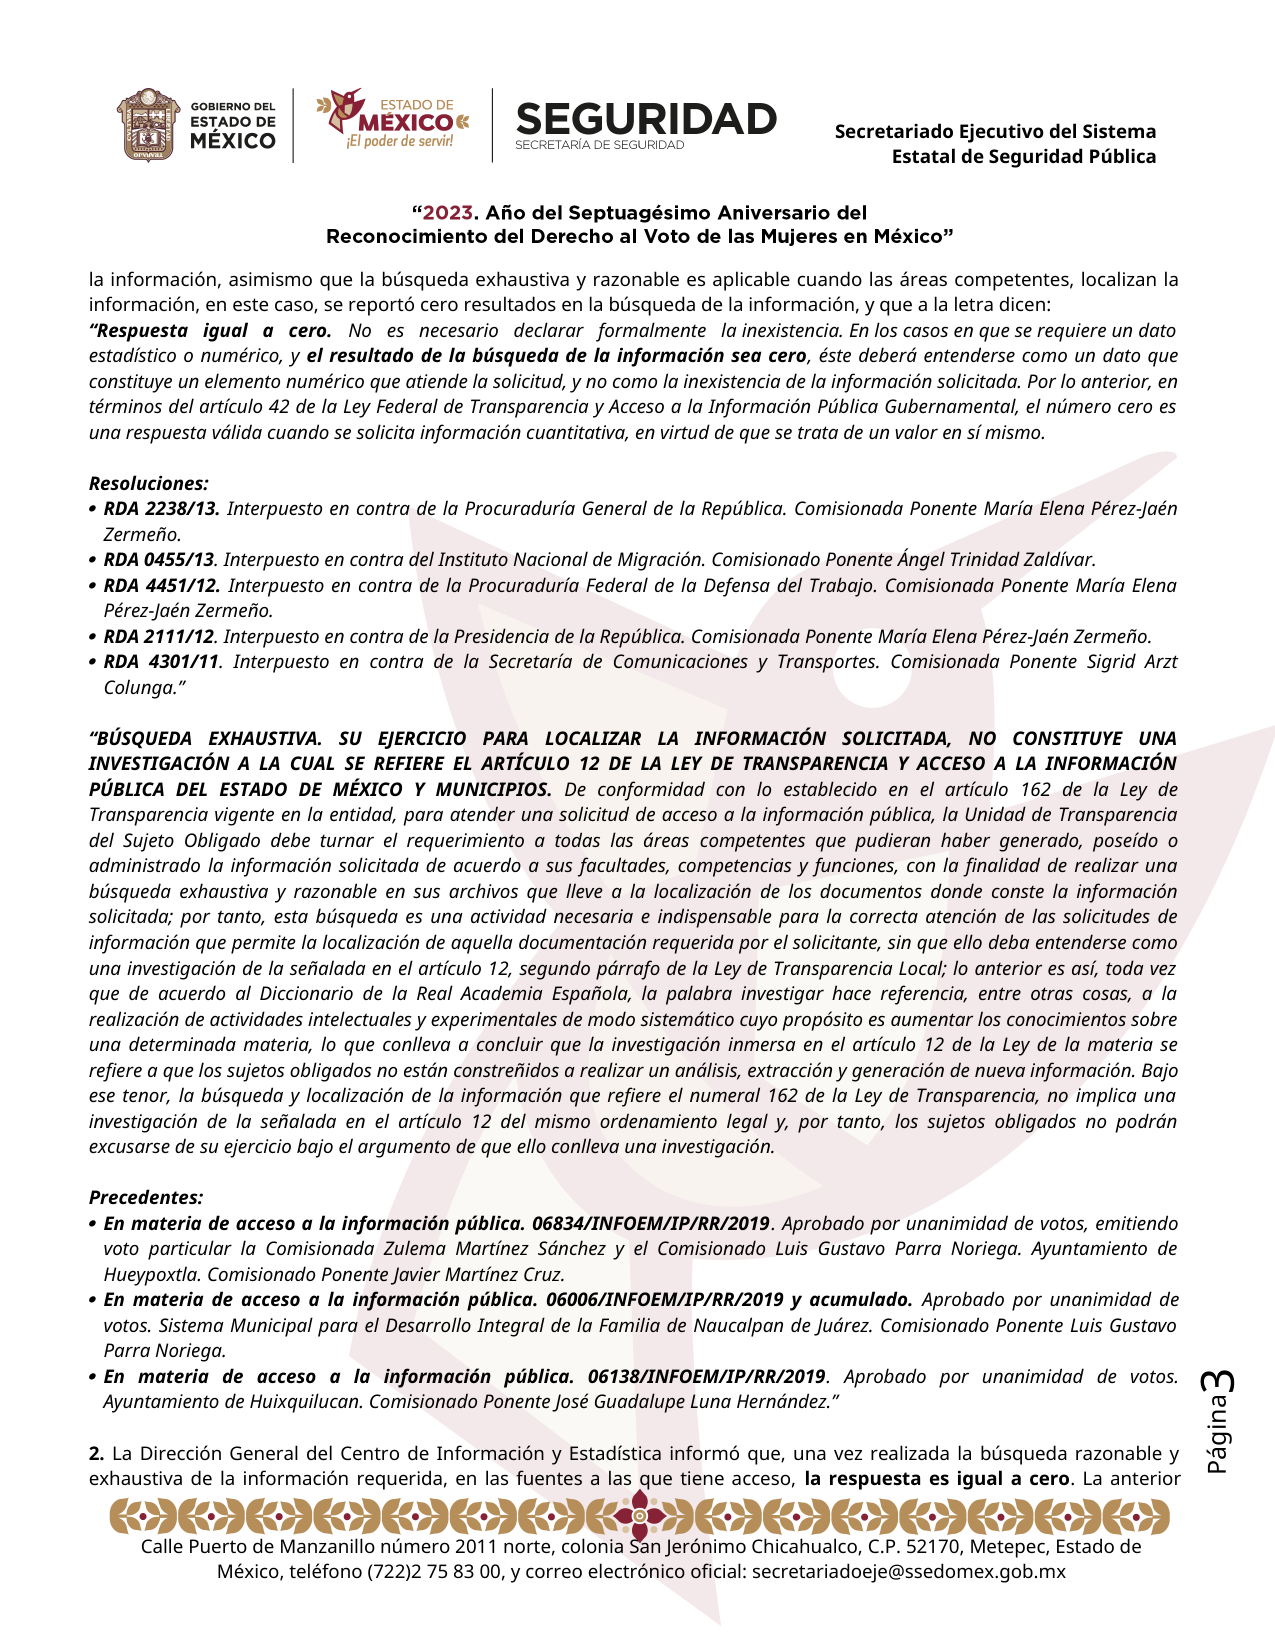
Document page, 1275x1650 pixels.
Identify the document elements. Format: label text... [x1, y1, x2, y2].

list RDA 2238/13. Interpuesto en contra de la Procuraduría General de la República. Comisionada Ponente María Elena Pérez-Jaén Zermeño. [87, 496, 1181, 547]
picture [0, 0, 1275, 1626]
text “BÚSQUEDA EXHAUSTIVA. SU EJERCICIO PARA LOCALIZAR LA INFORMACIÓN SOLICITADA, NO CONSTITUYE UNA INVESTIGACIÓN A LA CUAL SE REFIERE EL ARTÍCULO 12 DE LA LEY DE TRANSPARENCIA Y ACCESO A LA INFORMACIÓN PÚBLICA DEL ESTADO DE MÉXICO Y MUNICIPIOS. De conformidad con lo establecido en el artículo 162 de la Ley de Transparencia vigente en la entidad, para atender una solicitud de acceso a la información pública, la Unidad de Transparencia del Sujeto Obligado debe turnar el requerimiento a todas las áreas competentes que pudieran haber generado, poseído o administrado la información solicitada de acuerdo a sus facultades, competencias y funciones, con la finalidad de realizar una búsqueda exhaustiva y razonable en sus archivos que lleve a la localización de los documentos donde conste la información solicitada; por tanto, esta búsqueda es una actividad necesaria e indispensable para la correcta atención de las solicitudes de información que permite la localización de aquella documentación requerida por el solicitante, sin que ello deba entenderse como una investigación de la señalada en el artículo 12, segundo párrafo de la Ley de Transparencia Local; lo anterior es así, toda vez que de acuerdo al Diccionario de la Real Academia Española, la palabra investigar hace referencia, entre otras cosas, a la realización de actividades intelectuales y experimentales de modo sistemático cuyo propósito es aumentar los conocimientos sobre una determinada materia, lo que conlleva a concluir que la investigación inmersa en el artículo 12 de la Ley de la materia se refiere a que los sujetos obligados no están constreñidos a realizar un análisis, extracción y generación de nueva información. Bajo ese tenor, la búsqueda y localización de la información que refiere el numeral 162 de la Ley de Transparencia, no implica una investigación de la señalada en el artículo 12 del mismo ordenamiento legal y, por tanto, los sujetos obligados no podrán excusarse de su ejercicio bajo el argumento de que ello conlleva una investigación. [88, 725, 1181, 1159]
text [88, 266, 1181, 317]
text Resoluciones: [88, 470, 1181, 496]
list RDA 0455/13. Interpuesto en contra del Instituto Nacional de Migración. Comisionado Ponente Ángel Trinidad Zaldívar. [87, 547, 1181, 572]
list En materia de acceso a la información pública. 06138/INFOEM/IP/RR/2019. Aprobado por unanimidad de votos. Ayuntamiento de Huixquilucan. Comisionado Ponente José Guadalupe Luna Hernández.” [87, 1363, 1181, 1414]
list En materia de acceso a la información pública. 06006/INFOEM/IP/RR/2019 y acumulado. Aprobado por unanimidad de votos. Sistema Municipal para el Desarrollo Integral de la Familia de Naucalpan de Juárez. Comisionado Ponente Luis Gustavo Parra Noriega. [87, 1287, 1181, 1363]
list RDA 4451/12. Interpuesto en contra de la Procuraduría Federal de la Defensa del Trabajo. Comisionada Ponente María Elena Pérez-Jaén Zermeño. [87, 572, 1181, 623]
text Precedentes: [88, 1184, 1181, 1210]
list RDA 4301/11. Interpuesto en contra de la Secretaría de Comunicaciones y Transportes. Comisionada Ponente Sigrid Arzt Colunga.” [87, 649, 1181, 700]
text “Respuesta igual a cero. No es necesario declarar formalmente la inexistencia. En los casos en que se requiere un dato estadístico o numérico, y el resultado de la búsqueda de la información sea cero, éste deberá entenderse como un dato que constituye un elemento numérico que atiende la solicitud, y no como la inexistencia de la información solicitada. Por lo anterior, en términos del artículo 42 de la Ley Federal de Transparencia y Acceso a la Información Pública Gubernamental, el número cero es una respuesta válida cuando se solicita información cuantitativa, en virtud de que se trata de un valor en sí mismo. [88, 317, 1181, 444]
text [88, 1440, 1181, 1491]
list En materia de acceso a la información pública. 06834/INFOEM/IP/RR/2019. Aprobado por unanimidad de votos, emitiendo voto particular la Comisionada Zulema Martínez Sánchez y el Comisionado Luis Gustavo Parra Noriega. Ayuntamiento de Hueypoxtla. Comisionado Ponente Javier Martínez Cruz. [87, 1210, 1181, 1287]
list RDA 2111/12. Interpuesto en contra de la Presidencia de la República. Comisionada Ponente María Elena Pérez-Jaén Zermeño. [87, 623, 1181, 649]
